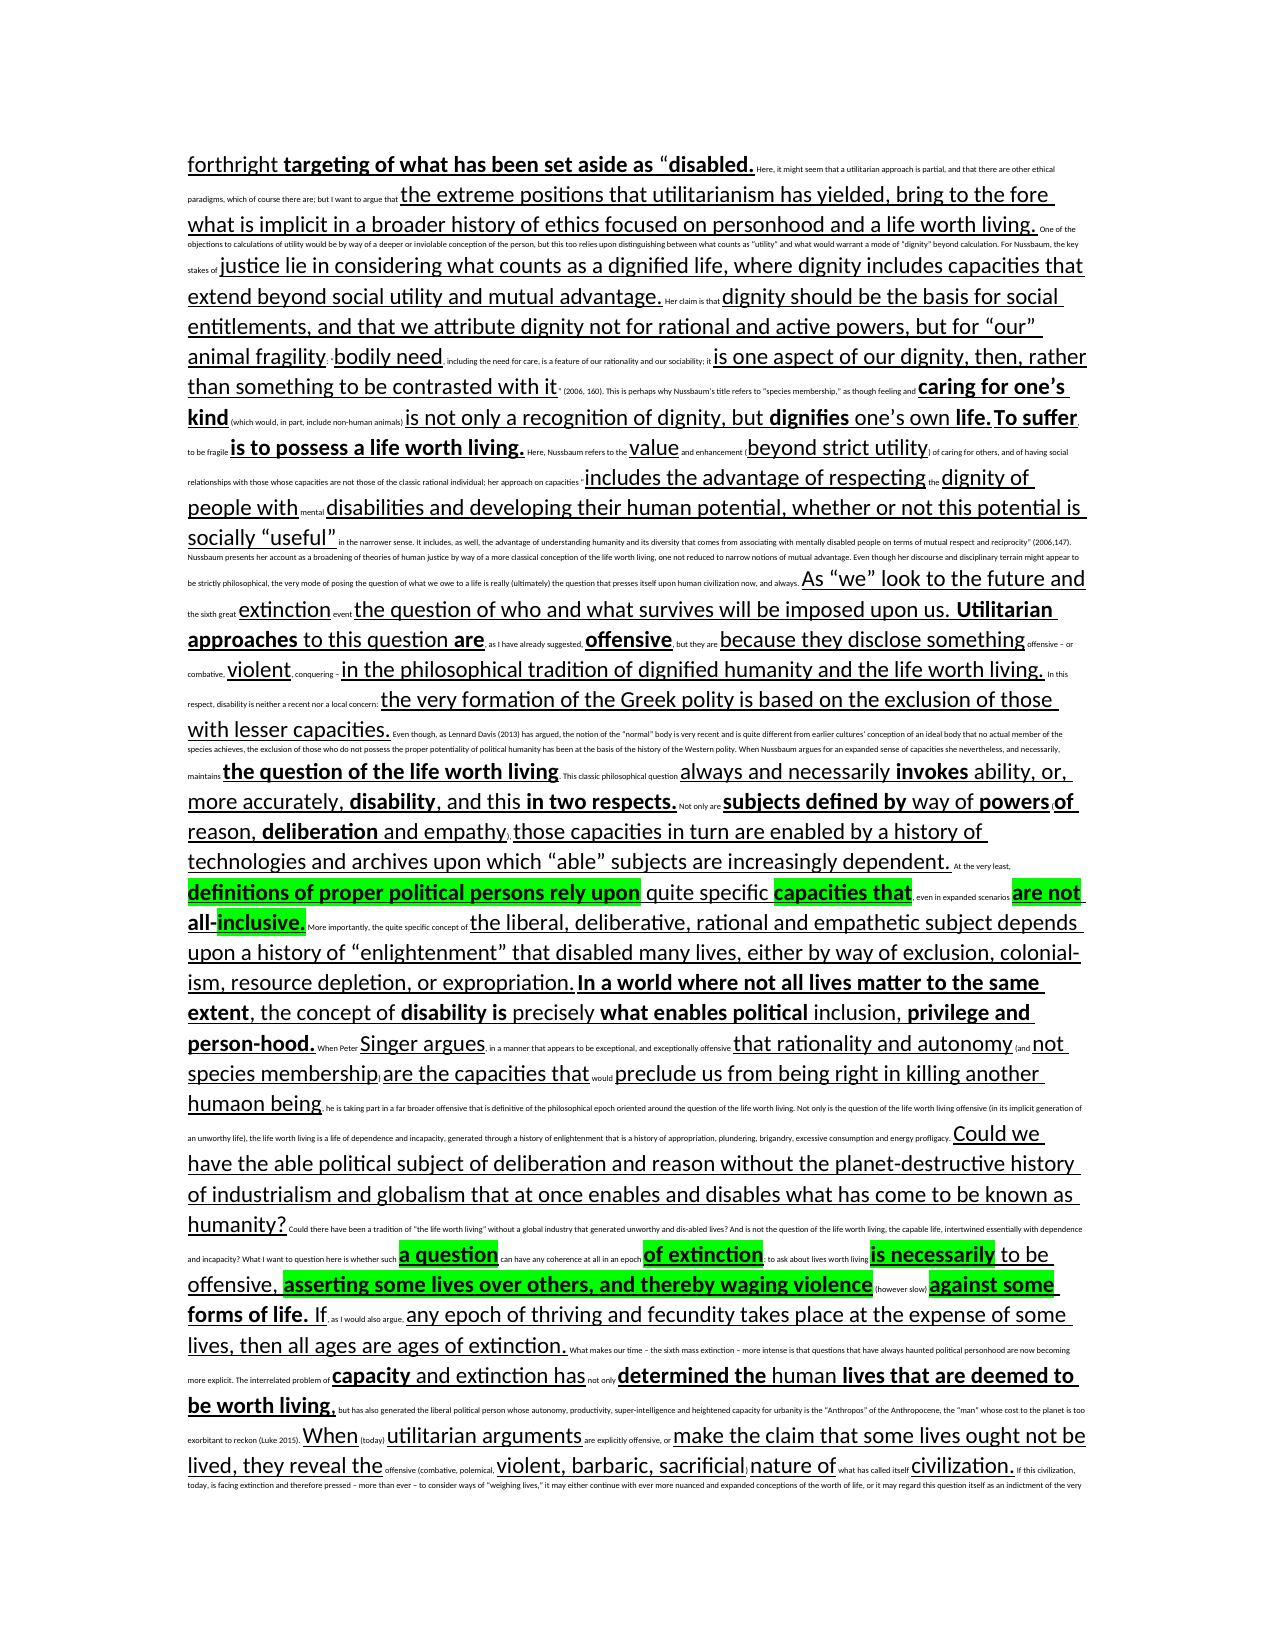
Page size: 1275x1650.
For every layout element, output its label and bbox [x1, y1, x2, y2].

text [187, 150, 1087, 1491]
